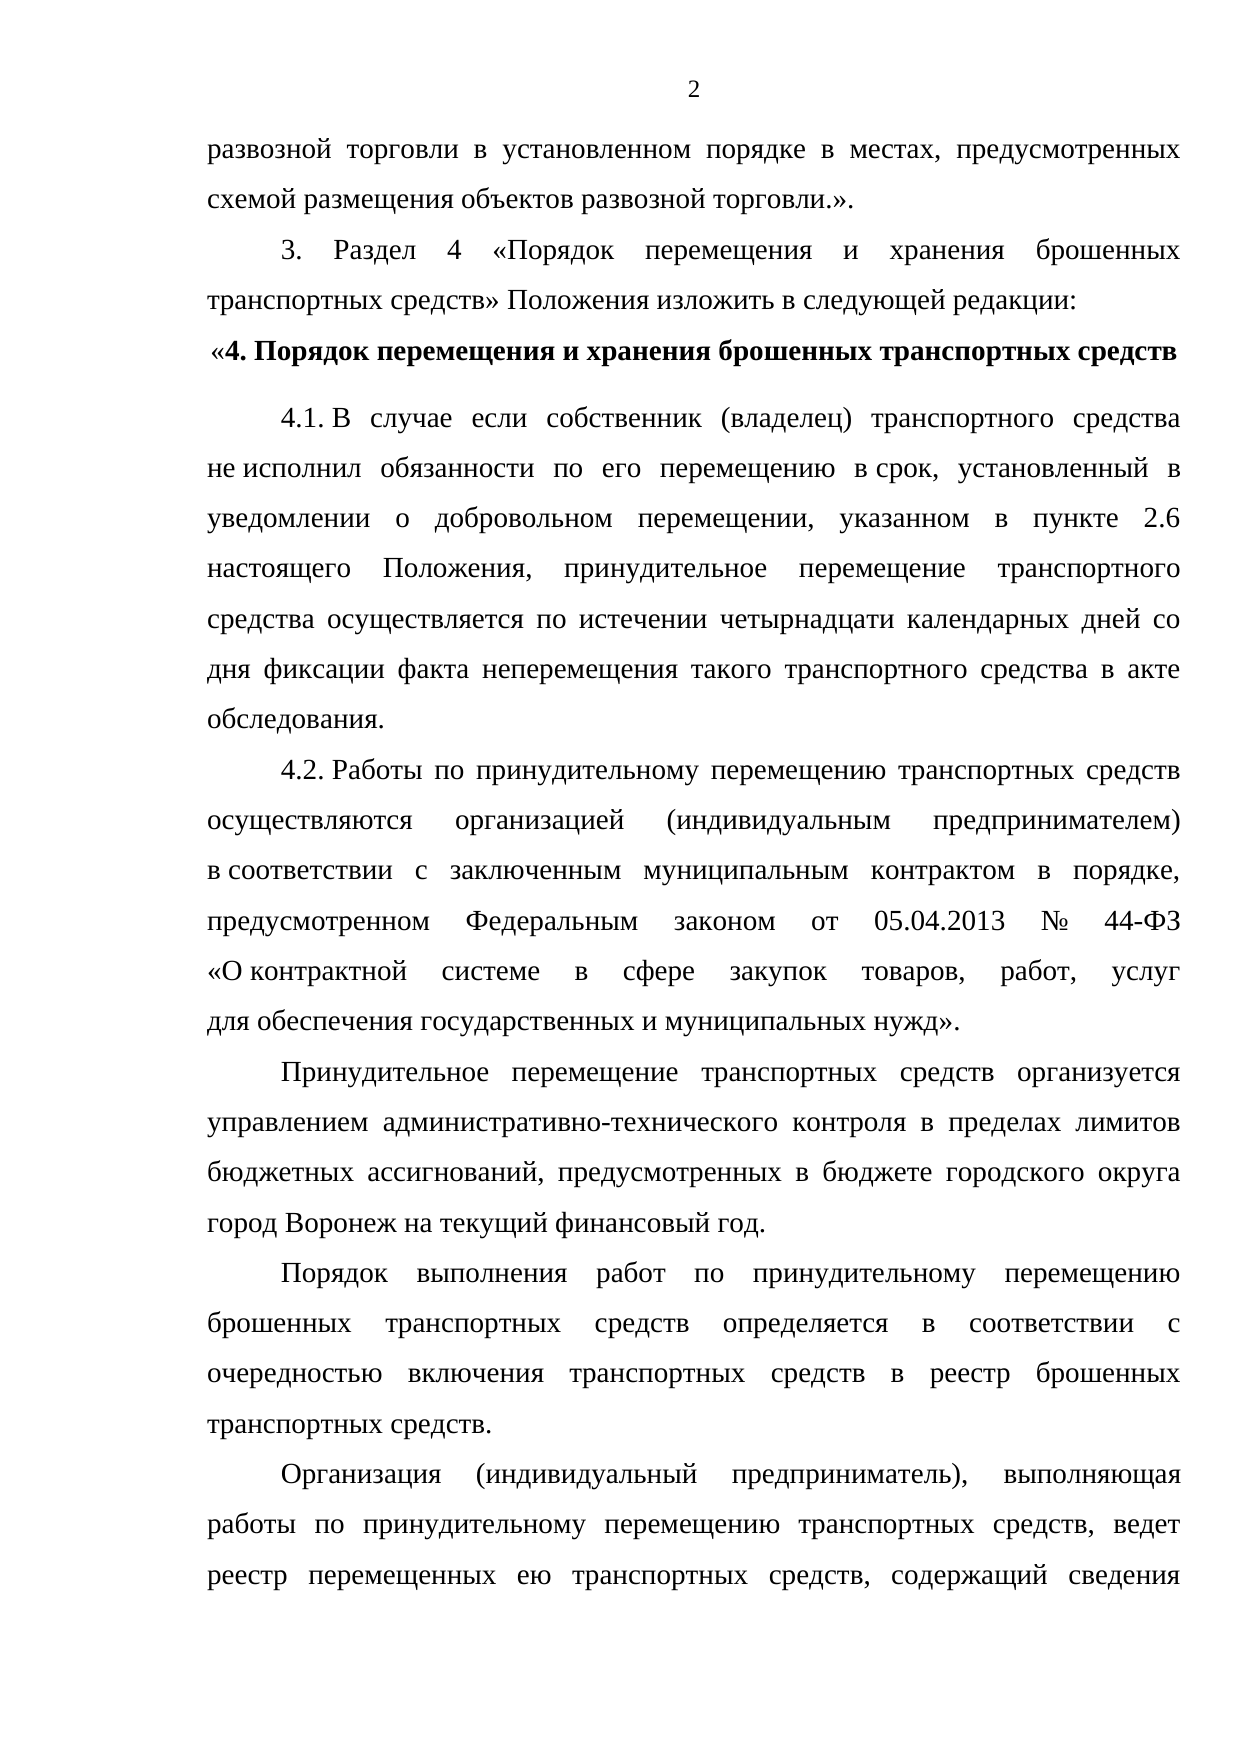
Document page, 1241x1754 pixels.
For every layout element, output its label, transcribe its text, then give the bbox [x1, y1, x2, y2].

text Порядок выполнения работ по принудительному перемещению брошенных транспортных средств определяется в соответствии с очередностью включения транспортных средств в реестр брошенных транспортных средств. [207, 1255, 1181, 1439]
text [207, 1456, 1181, 1590]
text 4.2. Работы по принудительному перемещению транспортных средств осуществляются организацией (индивидуальным предпринимателем) в соответствии с заключенным муниципальным контрактом в порядке, предусмотренном Федеральным законом от 05.04.2013 № 44-ФЗ «О контрактной системе в сфере закупок товаров, работ, услуг для обеспечения государственных и муниципальных нужд». [207, 752, 1181, 1037]
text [207, 131, 1181, 215]
text 4.1. В случае если собственник (владелец) транспортного средства не исполнил обязанности по его перемещению в срок, установленный в уведомлении о добровольном перемещении, указанном в пункте 2.6 настоящего Положения, принудительное перемещение транспортного средства осуществляется по истечении четырнадцати календарных дней со дня фиксации факта неперемещения такого транспортного средства в акте обследования. [207, 400, 1181, 735]
title «4. Порядок перемещения и хранения брошенных транспортных средств [207, 333, 1181, 366]
text 3. Раздел 4 «Порядок перемещения и хранения брошенных транспортных средств» Положения изложить в следующей редакции: [207, 232, 1181, 316]
text Принудительное перемещение транспортных средств организуется управлением административно-технического контроля в пределах лимитов бюджетных ассигнований, предусмотренных в бюджете городского округа город Воронеж на текущий финансовый год. [207, 1054, 1181, 1238]
